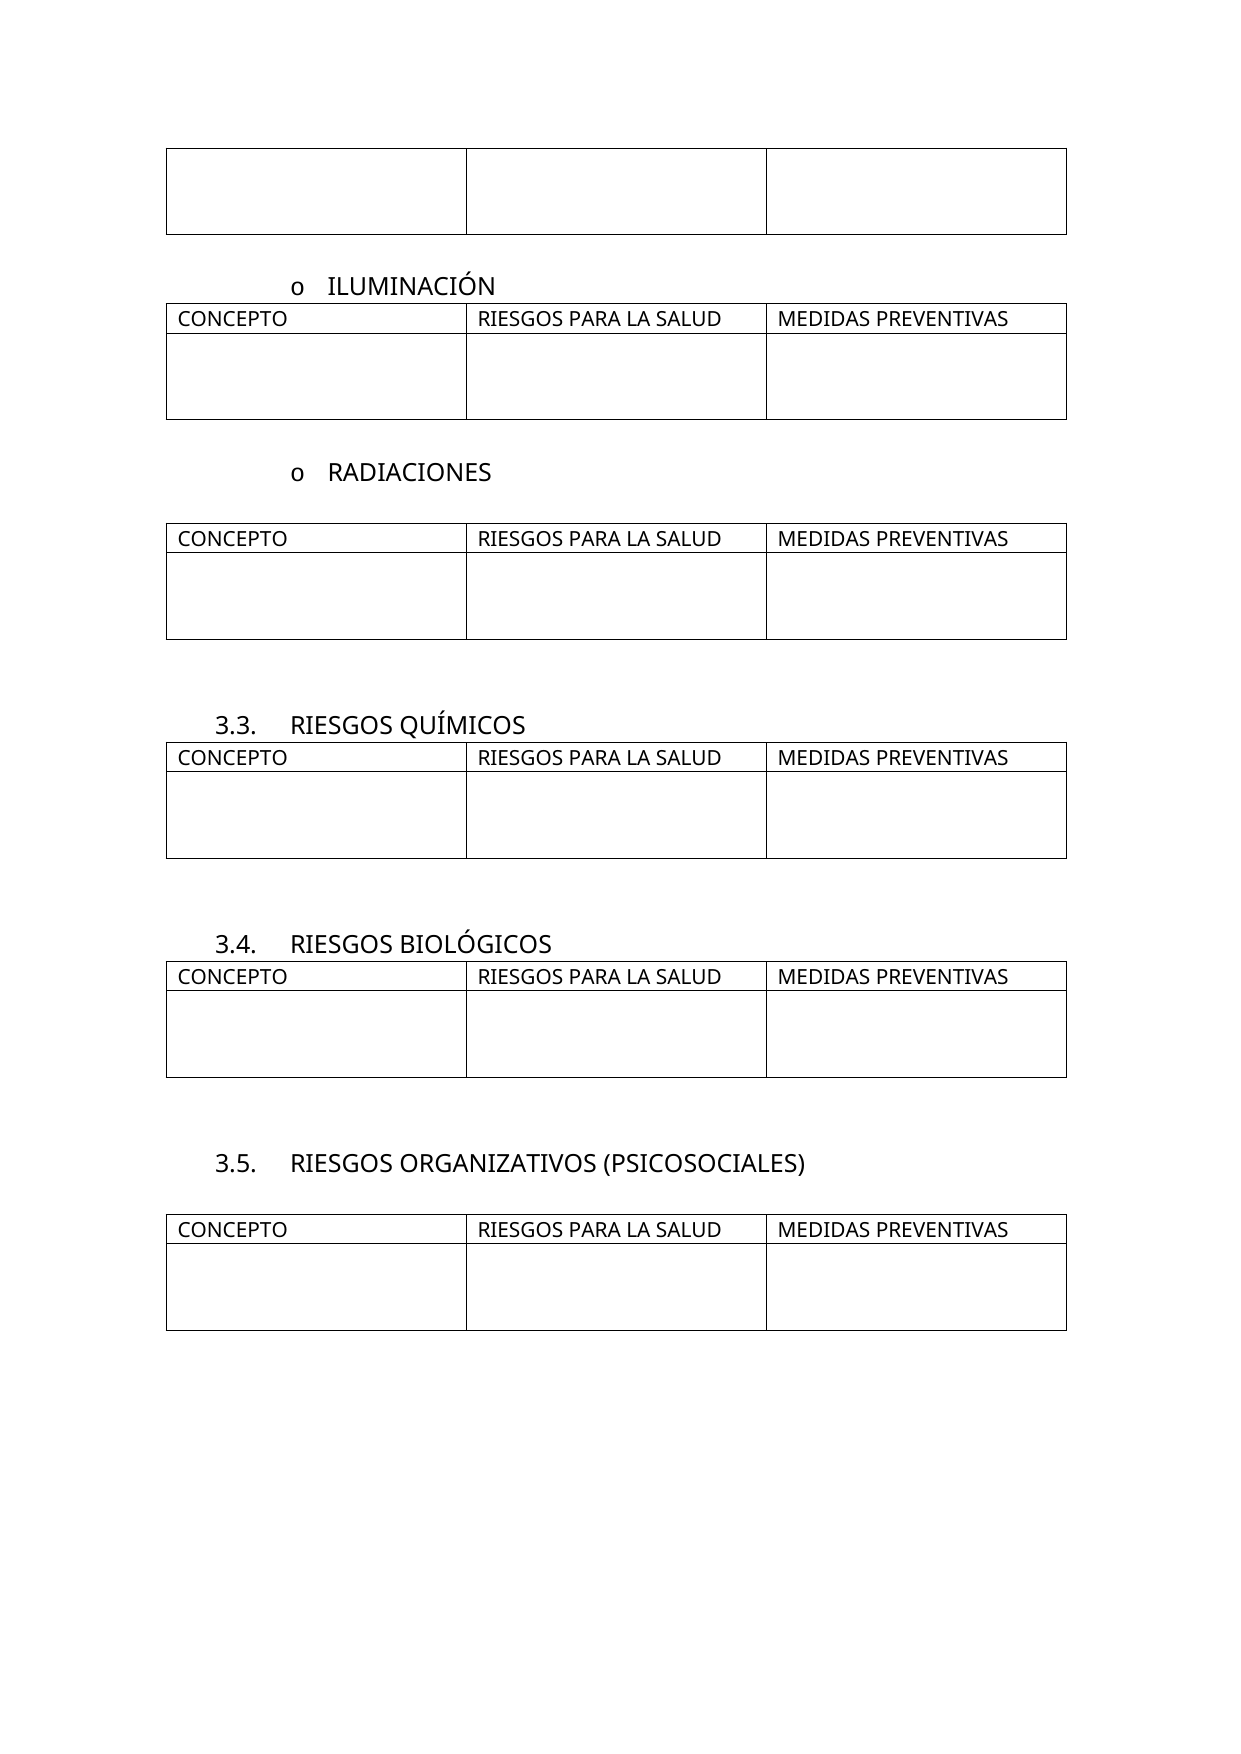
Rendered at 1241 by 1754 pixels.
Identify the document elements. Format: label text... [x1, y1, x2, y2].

table_cell [467, 991, 766, 1077]
table_cell [767, 334, 1066, 419]
table_header MEDIDAS PREVENTIVAS [767, 1215, 1066, 1243]
table_cell [167, 1244, 466, 1330]
table_cell [467, 553, 766, 638]
list RIESGOS ORGANIZATIVOS (PSICOSOCIALES) [215, 1146, 1063, 1180]
table_cell [467, 1244, 766, 1330]
table_header CONCEPTO [167, 304, 466, 333]
table_header RIESGOS PARA LA SALUD [467, 524, 766, 552]
table_cell [767, 1244, 1066, 1330]
table_header RIESGOS PARA LA SALUD [467, 962, 766, 990]
table_cell [767, 149, 1066, 234]
table_header RIESGOS PARA LA SALUD [467, 1215, 766, 1243]
table_cell [167, 991, 466, 1077]
table_cell [167, 772, 466, 857]
table_cell [767, 772, 1066, 857]
table_header RIESGOS PARA LA SALUD [467, 743, 766, 771]
table_header CONCEPTO [167, 524, 466, 552]
table_header CONCEPTO [167, 743, 466, 771]
table_header CONCEPTO [167, 1215, 466, 1243]
table_header MEDIDAS PREVENTIVAS [767, 524, 1066, 552]
list RADIACIONES [290, 454, 1063, 488]
table_header MEDIDAS PREVENTIVAS [767, 304, 1066, 333]
table_cell [767, 991, 1066, 1077]
table_header RIESGOS PARA LA SALUD [467, 304, 766, 333]
table_cell [767, 553, 1066, 638]
table_cell [167, 149, 466, 234]
list ILUMINACIÓN [290, 269, 1063, 303]
table_header MEDIDAS PREVENTIVAS [767, 962, 1066, 990]
table_cell [167, 334, 466, 419]
table_cell [167, 553, 466, 638]
table_header MEDIDAS PREVENTIVAS [767, 743, 1066, 771]
table_cell [467, 772, 766, 857]
table_cell [467, 334, 766, 419]
list RIESGOS QUÍMICOS [215, 708, 1063, 742]
table_header CONCEPTO [167, 962, 466, 990]
list RIESGOS BIOLÓGICOS [215, 927, 1063, 961]
table_cell [467, 149, 766, 234]
